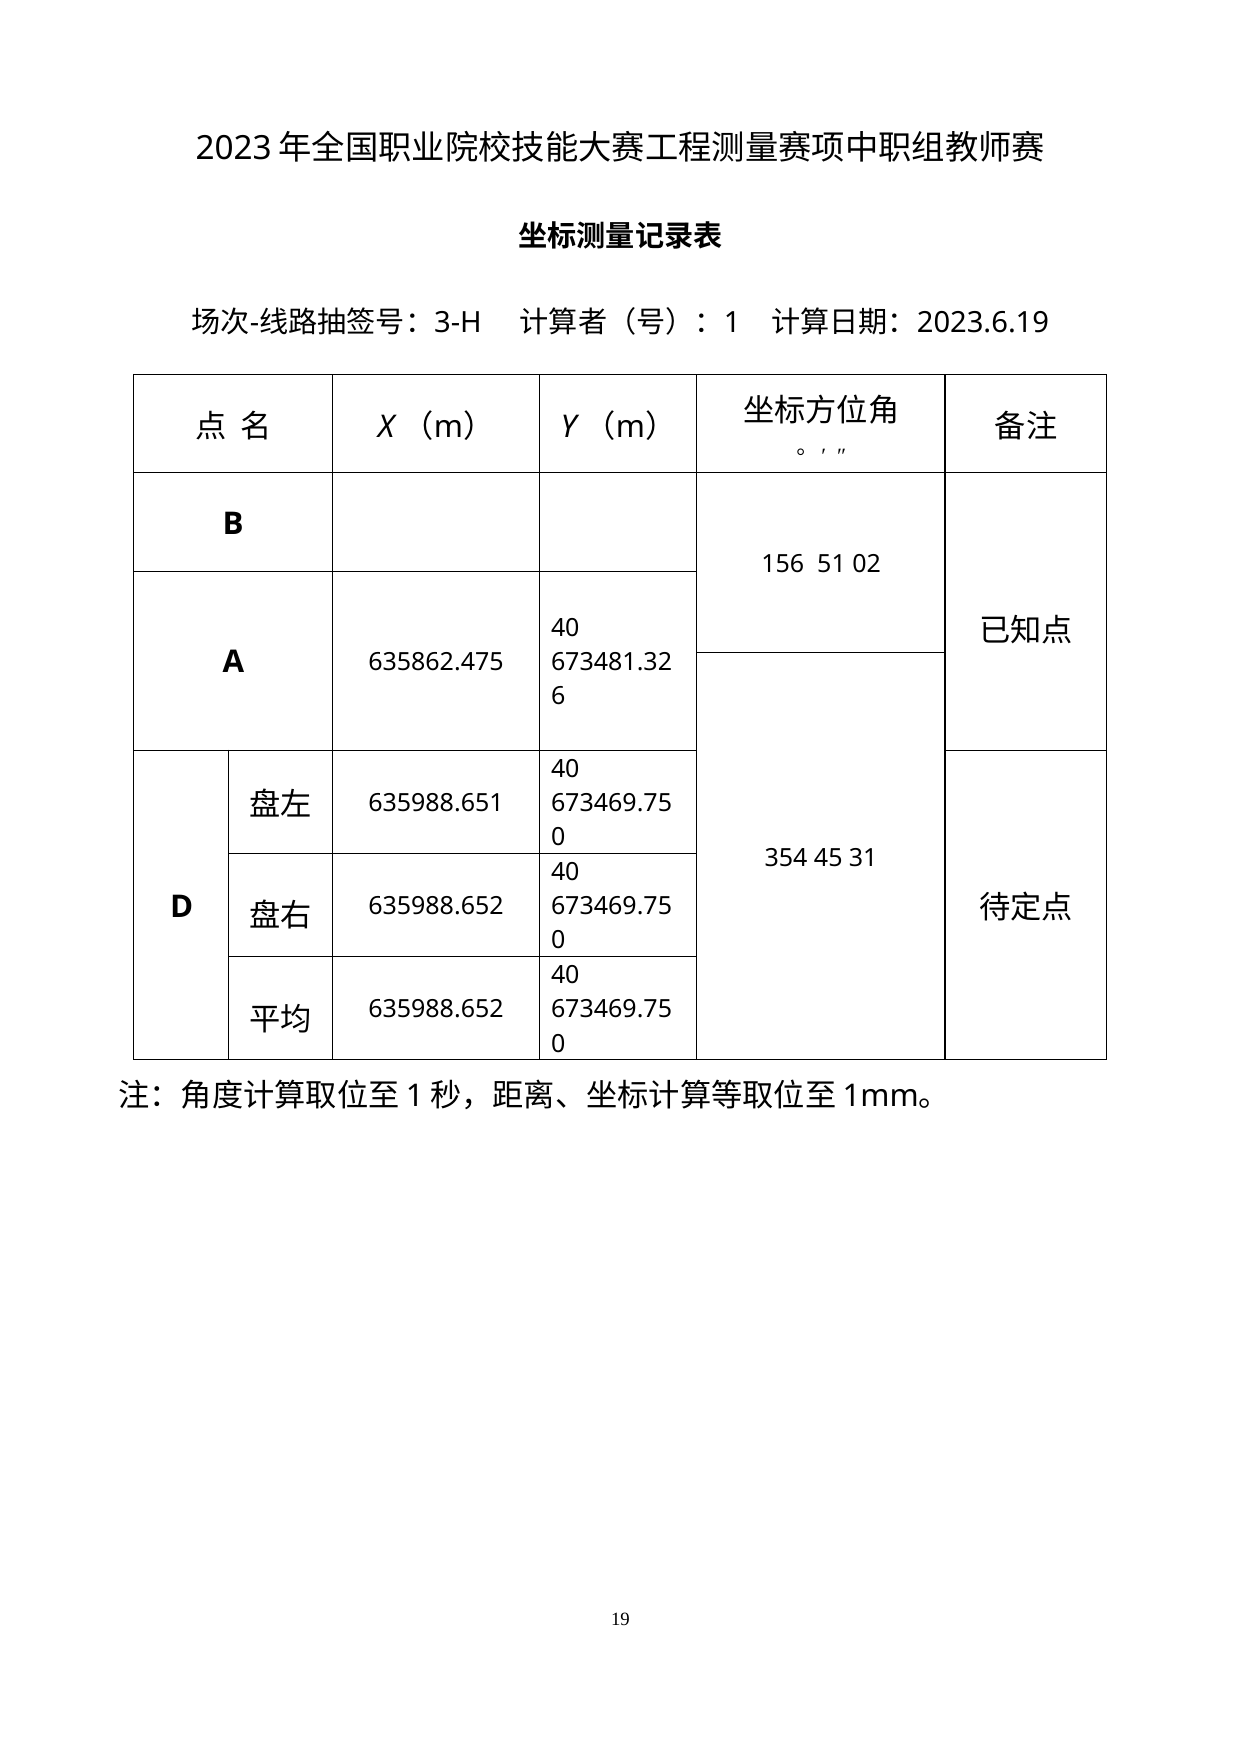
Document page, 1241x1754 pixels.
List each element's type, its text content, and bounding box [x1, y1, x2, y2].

table_header 点 名 [134, 375, 332, 472]
text 场次-线路抽签号：3-H 计算者（号）：1 计算日期：2023.6.19 [118, 288, 1122, 353]
table_cell 635988.651 [333, 751, 539, 853]
table_header 备注 [946, 375, 1106, 472]
table_cell 40 673469.750 [540, 957, 696, 1059]
text 坐标测量记录表 [118, 201, 1122, 266]
table_cell B [134, 473, 332, 571]
table_cell 40 673469.750 [540, 854, 696, 956]
table_cell 40 673469.750 [540, 751, 696, 853]
table_cell 盘左 [229, 751, 332, 853]
table_cell 635988.652 [333, 957, 539, 1059]
text 注：角度计算取位至1秒，距离、坐标计算等取位至1mm。 [118, 1060, 1122, 1125]
table_cell 635862.475 [333, 572, 539, 749]
table_cell 635988.652 [333, 854, 539, 956]
table_cell A [134, 572, 332, 749]
table_header X （m） [333, 375, 539, 472]
table_header 坐标方位角 ° ′ ″ [697, 375, 944, 472]
table_header Y （m） [540, 375, 696, 472]
table_cell 354 45 31 [697, 653, 944, 1059]
table_cell 待定点 [946, 751, 1106, 1059]
table_cell 平均 [229, 957, 332, 1059]
table_cell 40 673481.326 [540, 572, 696, 749]
table_cell [540, 473, 696, 571]
table_cell D [134, 751, 228, 1059]
table_cell 156 51 02 [697, 473, 944, 652]
table_cell [333, 473, 539, 571]
table_cell 已知点 [946, 473, 1106, 749]
table_cell 盘右 [229, 854, 332, 956]
text 2023年全国职业院校技能大赛工程测量赛项中职组教师赛 [118, 112, 1122, 177]
